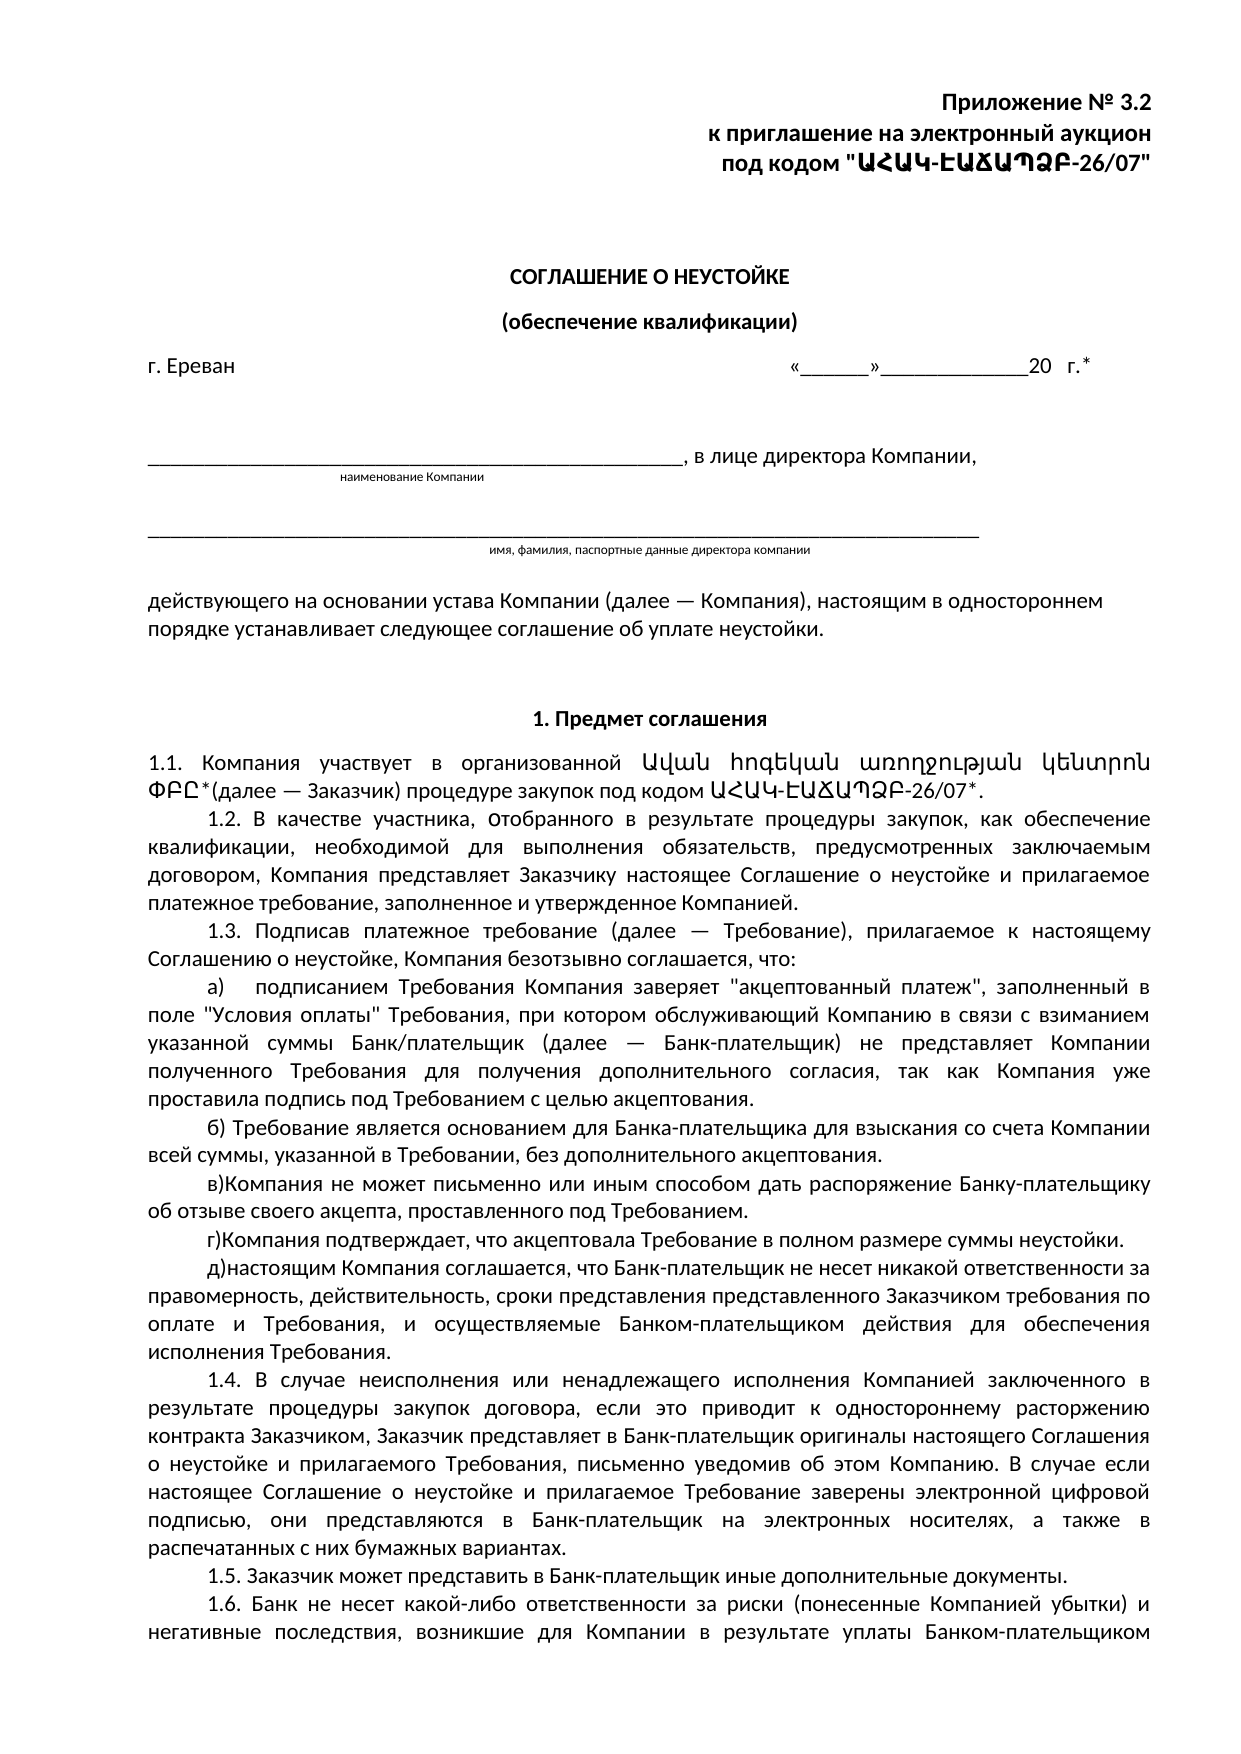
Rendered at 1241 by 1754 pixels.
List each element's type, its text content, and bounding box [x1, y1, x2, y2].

text СОГЛАШЕНИЕ О НЕУСТОЙКЕ [148, 262, 1152, 290]
table_header «______»_____________20 г.* [635, 351, 1104, 396]
text 1. Предмет соглашения [148, 704, 1152, 732]
text Приложение № 3.2 [148, 86, 1152, 117]
text в)Компания не может письменно или иным способом дать распоряжение Банку-плательщику об отзыве своего акцепта, проставленного под Требованием. [148, 1169, 1152, 1225]
text порядке устанавливает следующее соглашение об уплате неустойки. [148, 614, 1152, 642]
text наименование Компании [340, 469, 1152, 497]
text имя, фамилия, паспортные данные директора компании [148, 542, 1152, 569]
text б) Требование является основанием для Банка-плательщика для взыскания со счета Компании всей суммы, указанной в Требовании, без дополнительного акцептования. [148, 1113, 1152, 1169]
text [148, 1589, 1152, 1645]
text действующего на основании устава Компании (далее — Компания), настоящим в одностороннем [148, 586, 1152, 614]
text к приглашение на электронный аукцион [177, 117, 1152, 147]
text _________________________________________________________________________ [148, 513, 1152, 542]
text под кодом "ԱՀԱԿ-ԷԱՃԱՊՁԲ-26/07" [177, 147, 1152, 178]
text 1.1. Компания участвует в организованной Ավան հոգեկան առողջության կենտրոն ՓԲԸ*(далее — Заказчик) процедуре закупок под кодом ԱՀԱԿ-ԷԱՃԱՊՁԲ-26/07*. [148, 748, 1152, 804]
text 1.2. В качестве участника, օтобранного в результате процедуры закупок, как обеспечение квалификации, необходимой для выполнения обязательств, предусмотренных заключаемым договором, Kомпания представляет Заказчику настоящее Соглашение о неустойке и прилагаемое платежное требование, заполненное и утвержденное Компанией. [148, 804, 1152, 916]
text 1.4. В случае неисполнения или ненадлежащего исполнения Компанией заключенного в результате процедуры закупок договора, если это приводит к одностороннему расторжению контракта Заказчиком, Заказчик представляет в Банк-плательщик оригиналы настоящего Соглашения о неустойке и прилагаемого Требования, письменно уведомив об этом Компанию. В случае если настоящее Соглашение о неустойке и прилагаемое Требование заверены электронной цифровой подписью, они представляются в Банк-плательщик на электронных носителях, а также в распечатанных с них бумажных вариантах. [148, 1365, 1152, 1561]
text 1.3. Подписав платежное требование (далее — Требование), прилагаемое к настоящему Соглашению о неустойке, Компания безотзывно соглашается, что: [148, 916, 1152, 972]
table_header г. Ереван [136, 351, 635, 396]
text 1.5. Заказчик может представить в Банк-плательщик иные дополнительные документы. [148, 1561, 1152, 1589]
text г)Компания подтверждает, что акцептовала Требование в полном размере суммы неустойки. [148, 1225, 1152, 1253]
text а) подписанием Требования Компания заверяет "акцептованный платеж", заполненный в поле "Условия оплаты" Требования, при котором обслуживающий Компанию в связи с взиманием указанной суммы Банк/плательщик (далее — Банк-плательщик) не представляет Компании полученного Требования для получения дополнительного согласия, так как Компания уже проставила подпись под Требованием с целью акцептования. [148, 972, 1152, 1113]
text _______________________________________________, в лице директора Компании, [148, 441, 1152, 469]
text (обеспечение квалификации) [148, 307, 1152, 335]
text д)настоящим Компания соглашается, что Банк-плательщик не несет никакой ответственности за правомерность, действительность, сроки представления представленного Заказчиком требования по оплате и Требования, и осуществляемые Банком-плательщиком действия для обеспечения исполнения Требования. [148, 1253, 1152, 1365]
